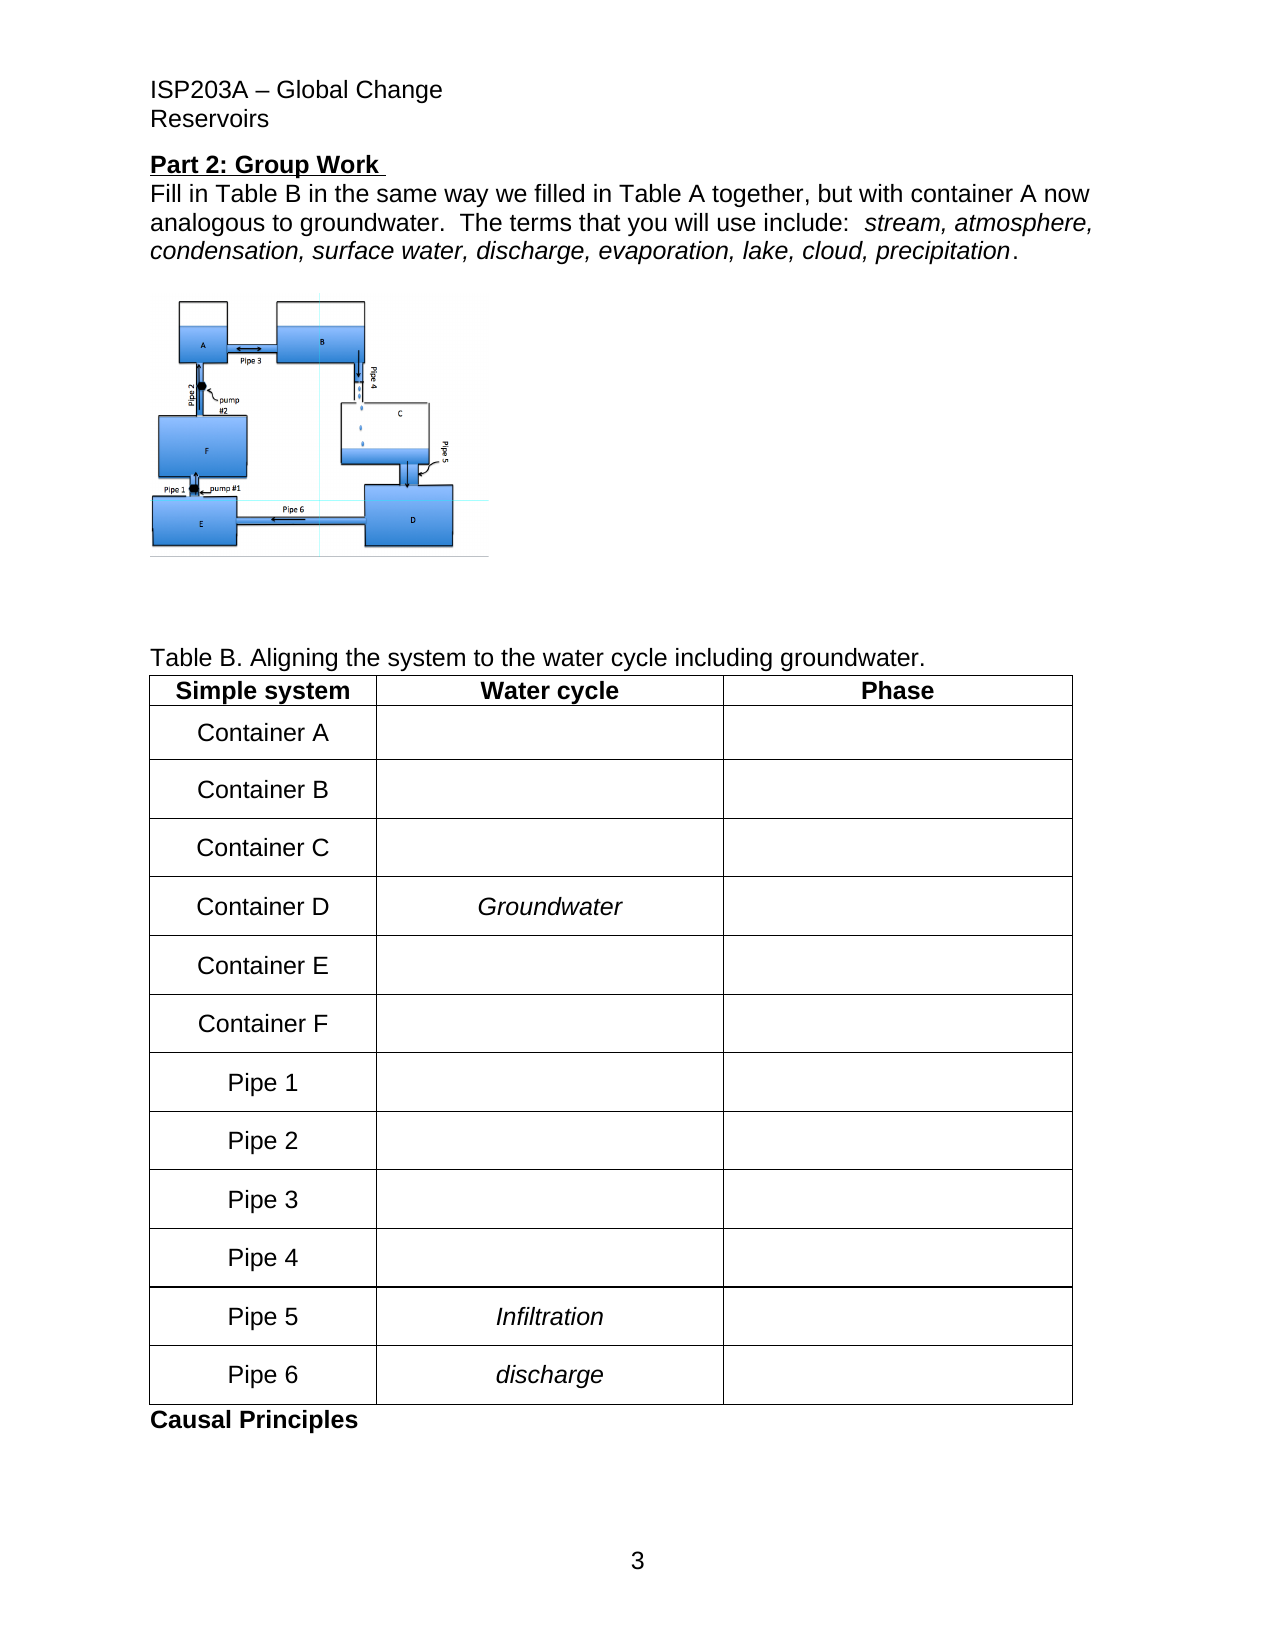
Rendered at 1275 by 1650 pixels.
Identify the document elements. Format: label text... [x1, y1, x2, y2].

table_cell [724, 819, 1072, 876]
table_cell [724, 995, 1072, 1052]
table_cell discharge [377, 1346, 723, 1403]
table_cell [724, 1170, 1072, 1228]
table_cell [724, 1112, 1072, 1169]
table_cell [724, 706, 1072, 759]
table_cell [724, 1229, 1072, 1286]
table_cell Pipe 4 [150, 1229, 376, 1286]
table_cell Pipe 3 [150, 1170, 376, 1228]
table_cell [377, 995, 723, 1052]
table_cell [724, 1053, 1072, 1111]
table_cell [377, 1053, 723, 1111]
table_cell [377, 936, 723, 994]
table_cell Container D [150, 877, 376, 935]
table_cell Pipe 2 [150, 1112, 376, 1169]
table_cell Container B [150, 760, 376, 818]
table_cell Pipe 1 [150, 1053, 376, 1111]
table_header Water cycle [377, 676, 723, 705]
text Fill in Table B in the same way we filled in Table A together, but with container A now analogous to groundwater. The terms that you will use include: stream, atmosphere, condensation, surface water, discharge, evaporation, lake, cloud, precipitation. [150, 179, 1125, 265]
table_cell [724, 877, 1072, 935]
table_cell Container F [150, 995, 376, 1052]
table_cell Pipe 5 [150, 1288, 376, 1345]
table_cell [377, 706, 723, 759]
table_cell [724, 760, 1072, 818]
table_cell Container A [150, 706, 376, 759]
table_cell [377, 1112, 723, 1169]
text Causal Principles [150, 757, 1125, 1433]
table_cell [724, 936, 1072, 994]
picture [150, 293, 489, 557]
table_cell Groundwater [377, 877, 723, 935]
table_cell [724, 1288, 1072, 1345]
table_cell [377, 819, 723, 876]
table_header Simple system [150, 676, 376, 705]
table_cell [724, 1346, 1072, 1403]
text Table B. Aligning the system to the water cycle including groundwater. [150, 642, 1125, 671]
table_cell Pipe 6 [150, 1346, 376, 1403]
table_cell Container E [150, 936, 376, 994]
table_cell Container C [150, 819, 376, 876]
text Part 2: Group Work [150, 150, 1125, 179]
table_cell Infiltration [377, 1288, 723, 1345]
table_header Phase [724, 676, 1072, 705]
table_cell [377, 1229, 723, 1286]
table_cell [377, 760, 723, 818]
table_cell [377, 1170, 723, 1228]
